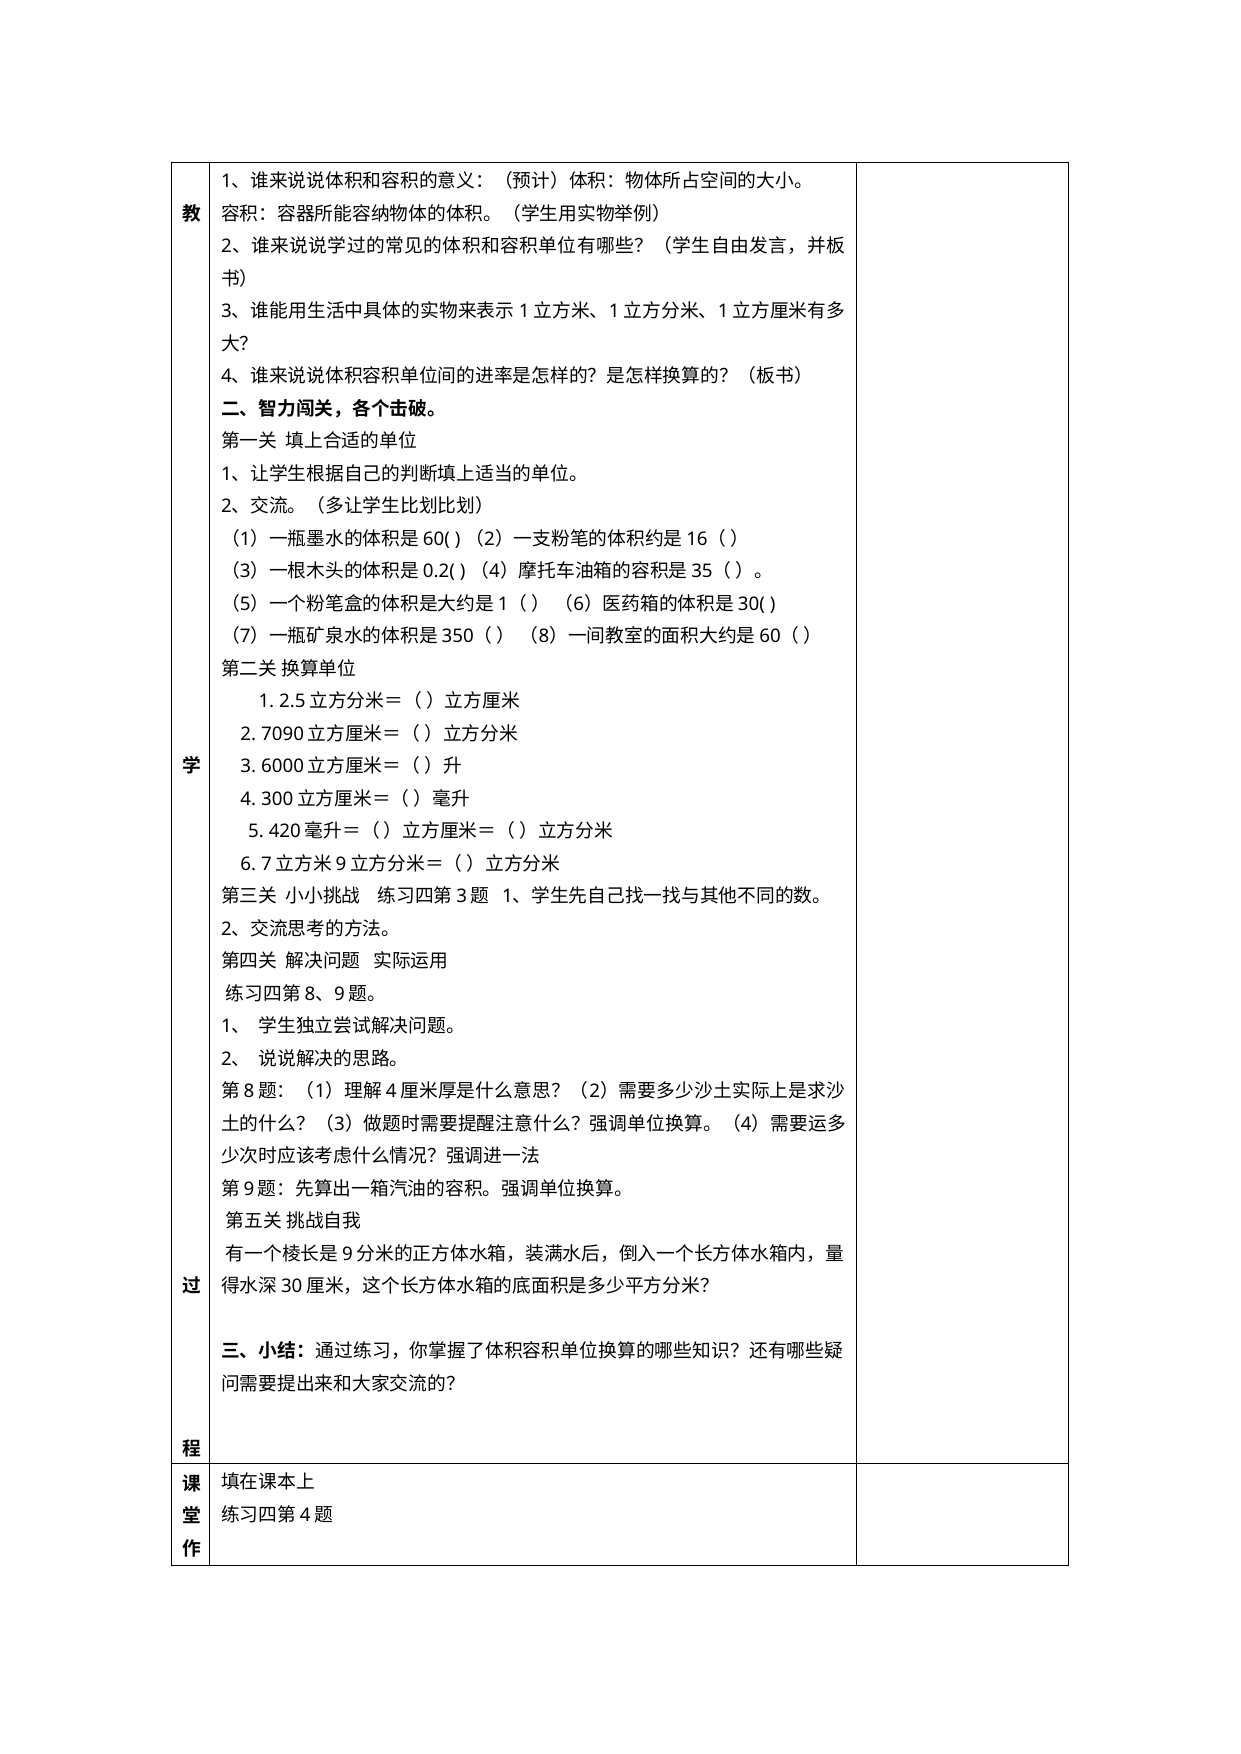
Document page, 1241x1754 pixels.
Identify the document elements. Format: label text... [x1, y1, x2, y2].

table_cell 教 学 过 程 [172, 163, 209, 1463]
table_cell 填在课本上 练习四第4题 [210, 1464, 856, 1565]
table_cell 课堂作 业 [172, 1464, 209, 1565]
table_cell [857, 163, 1068, 1463]
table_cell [210, 163, 856, 1463]
table_cell [857, 1464, 1068, 1565]
